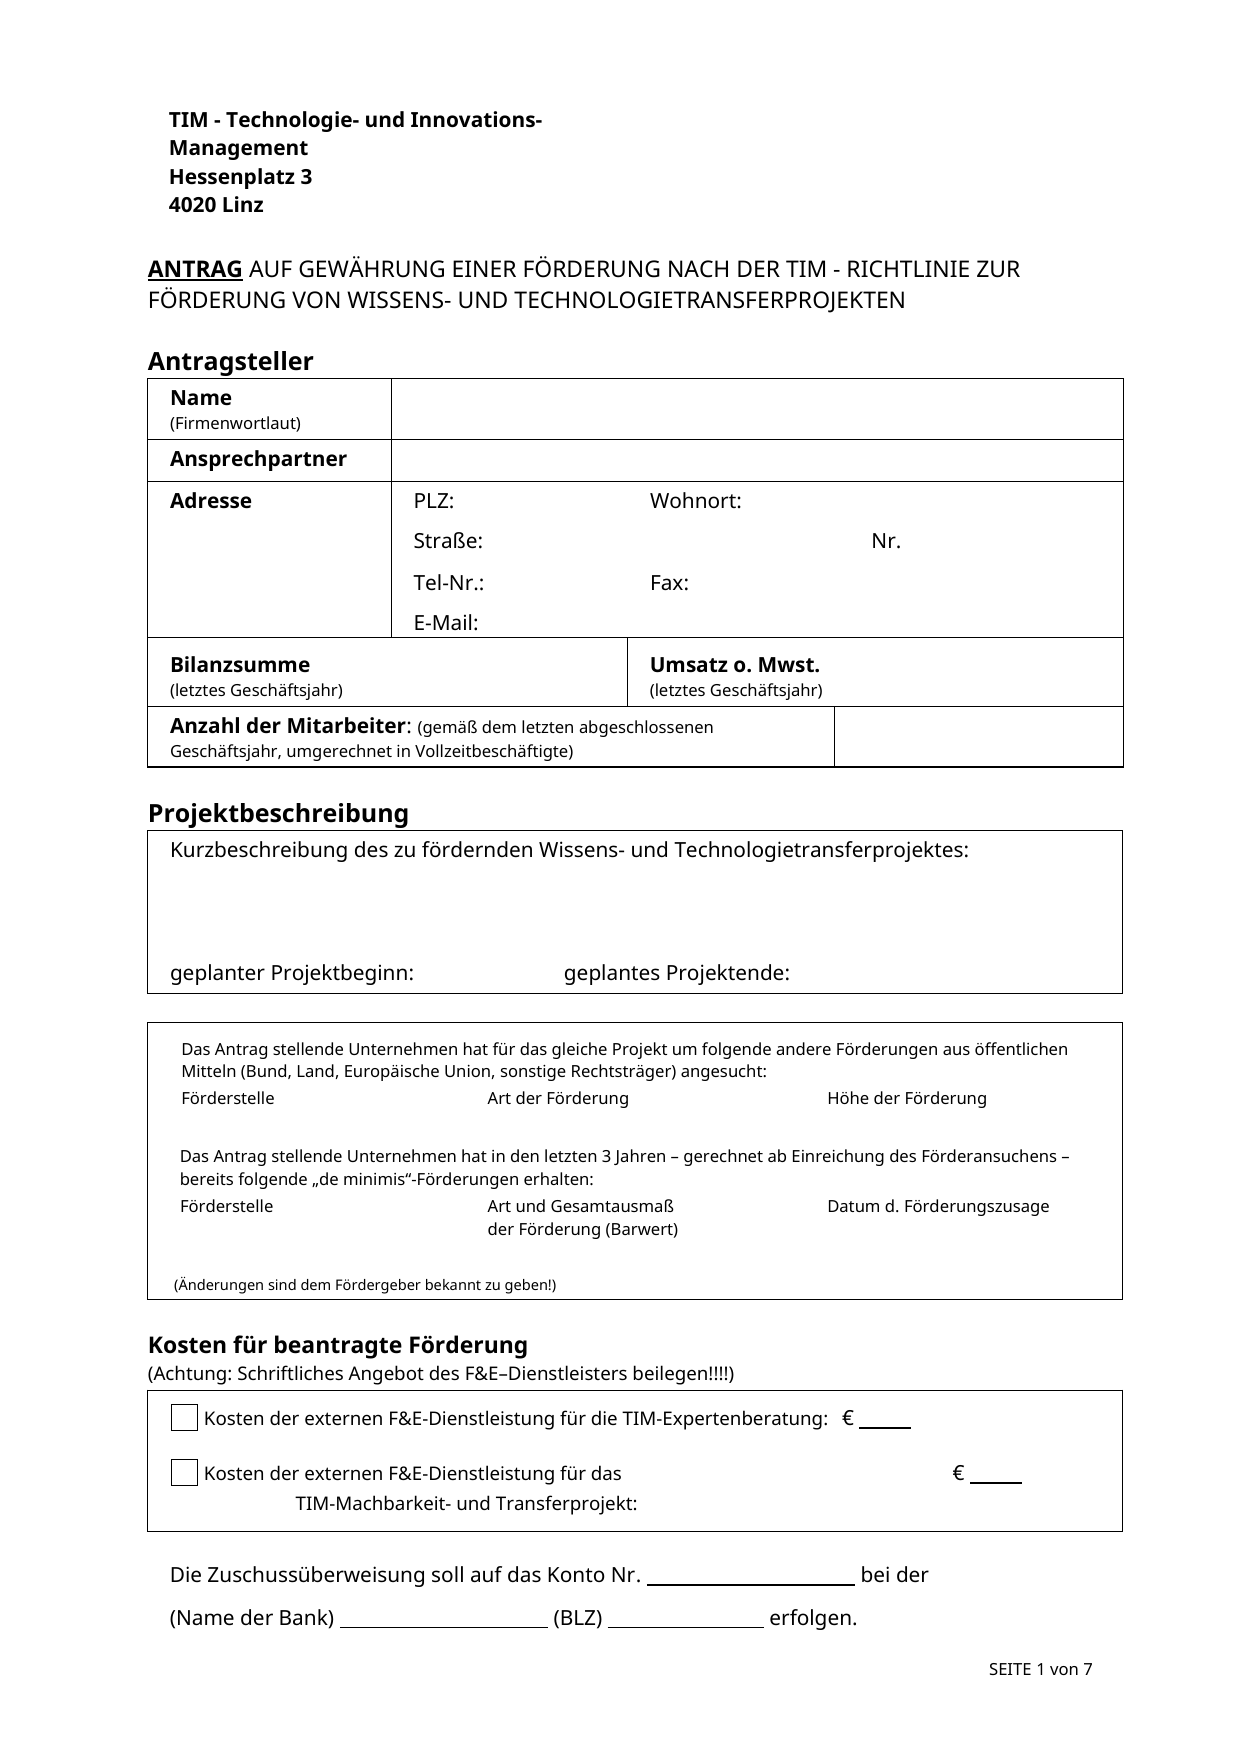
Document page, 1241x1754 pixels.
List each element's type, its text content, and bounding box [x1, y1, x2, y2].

text Antragsteller [148, 344, 1092, 378]
table_header Name (Firmenwortlaut) [148, 379, 391, 438]
table_cell Umsatz o. Mwst. (letztes Geschäftsjahr) [628, 638, 1123, 706]
table_cell Bilanzsumme (letztes Geschäftsjahr) [148, 638, 391, 706]
table_cell Adresse [148, 482, 391, 637]
table_cell [391, 638, 627, 706]
text (Name der Bank) (BLZ) erfolgen. [169, 1603, 1092, 1631]
table_cell [392, 440, 1123, 481]
table_cell Ansprechpartner [148, 440, 391, 481]
table_cell PLZ: Wohnort: Straße: Nr. Tel-Nr.: Fax: E-Mail: [392, 482, 1123, 637]
table_cell Anzahl der Mitarbeiter: (gemäß dem letzten abgeschlossenen Geschäftsjahr, umgerechnet in Vollzeitbeschäftigte) [148, 707, 834, 766]
text ANTRAG AUF GEWÄHRUNG EINER FÖRDERUNG NACH DER TIM - RICHTLINIE ZUR FÖRDERUNG VON WISSENS- UND TECHNOLOGIETRANSFERPROJEKTEN [148, 253, 1092, 316]
text Die Zuschussüberweisung soll auf das Konto Nr. bei der [169, 1560, 1092, 1588]
table_header Kosten der externen F&E-Dienstleistung für die TIM-Expertenberatung: € Kosten der externen F&E-Dienstleistung für das € TIM-Machbarkeit- und Transferprojekt: [148, 1391, 1122, 1531]
subtitle Projektbeschreibung [148, 796, 1092, 830]
table_cell [835, 707, 1123, 766]
table_header Das Antrag stellende Unternehmen hat für das gleiche Projekt um folgende andere Förderungen aus öffentlichen Mitteln (Bund, Land, Europäische Union, sonstige Rechtsträger) angesucht: Förderstelle Art der Förderung Höhe der Förderung Das Antrag stellende Unternehmen hat in den letzten 3 Jahren – gerechnet ab Einreichung des Förderansuchens – bereits folgende „de minimis“-Förderungen erhalten: Förderstelle Art und Gesamtausmaß Datum d. Förderungszusage der Förderung (Barwert) (Änderungen sind dem Fördergeber bekannt zu geben!) [148, 1023, 1122, 1299]
table_header [392, 379, 1123, 438]
table_header Kurzbeschreibung des zu fördernden Wissens- und Technologietransferprojektes: geplanter Projektbeginn: geplantes Projektende: [148, 831, 1122, 993]
text Kosten für beantragte Förderung (Achtung: Schriftliches Angebot des F&E–Dienstleisters beilegen!!!!) [148, 1328, 1092, 1385]
